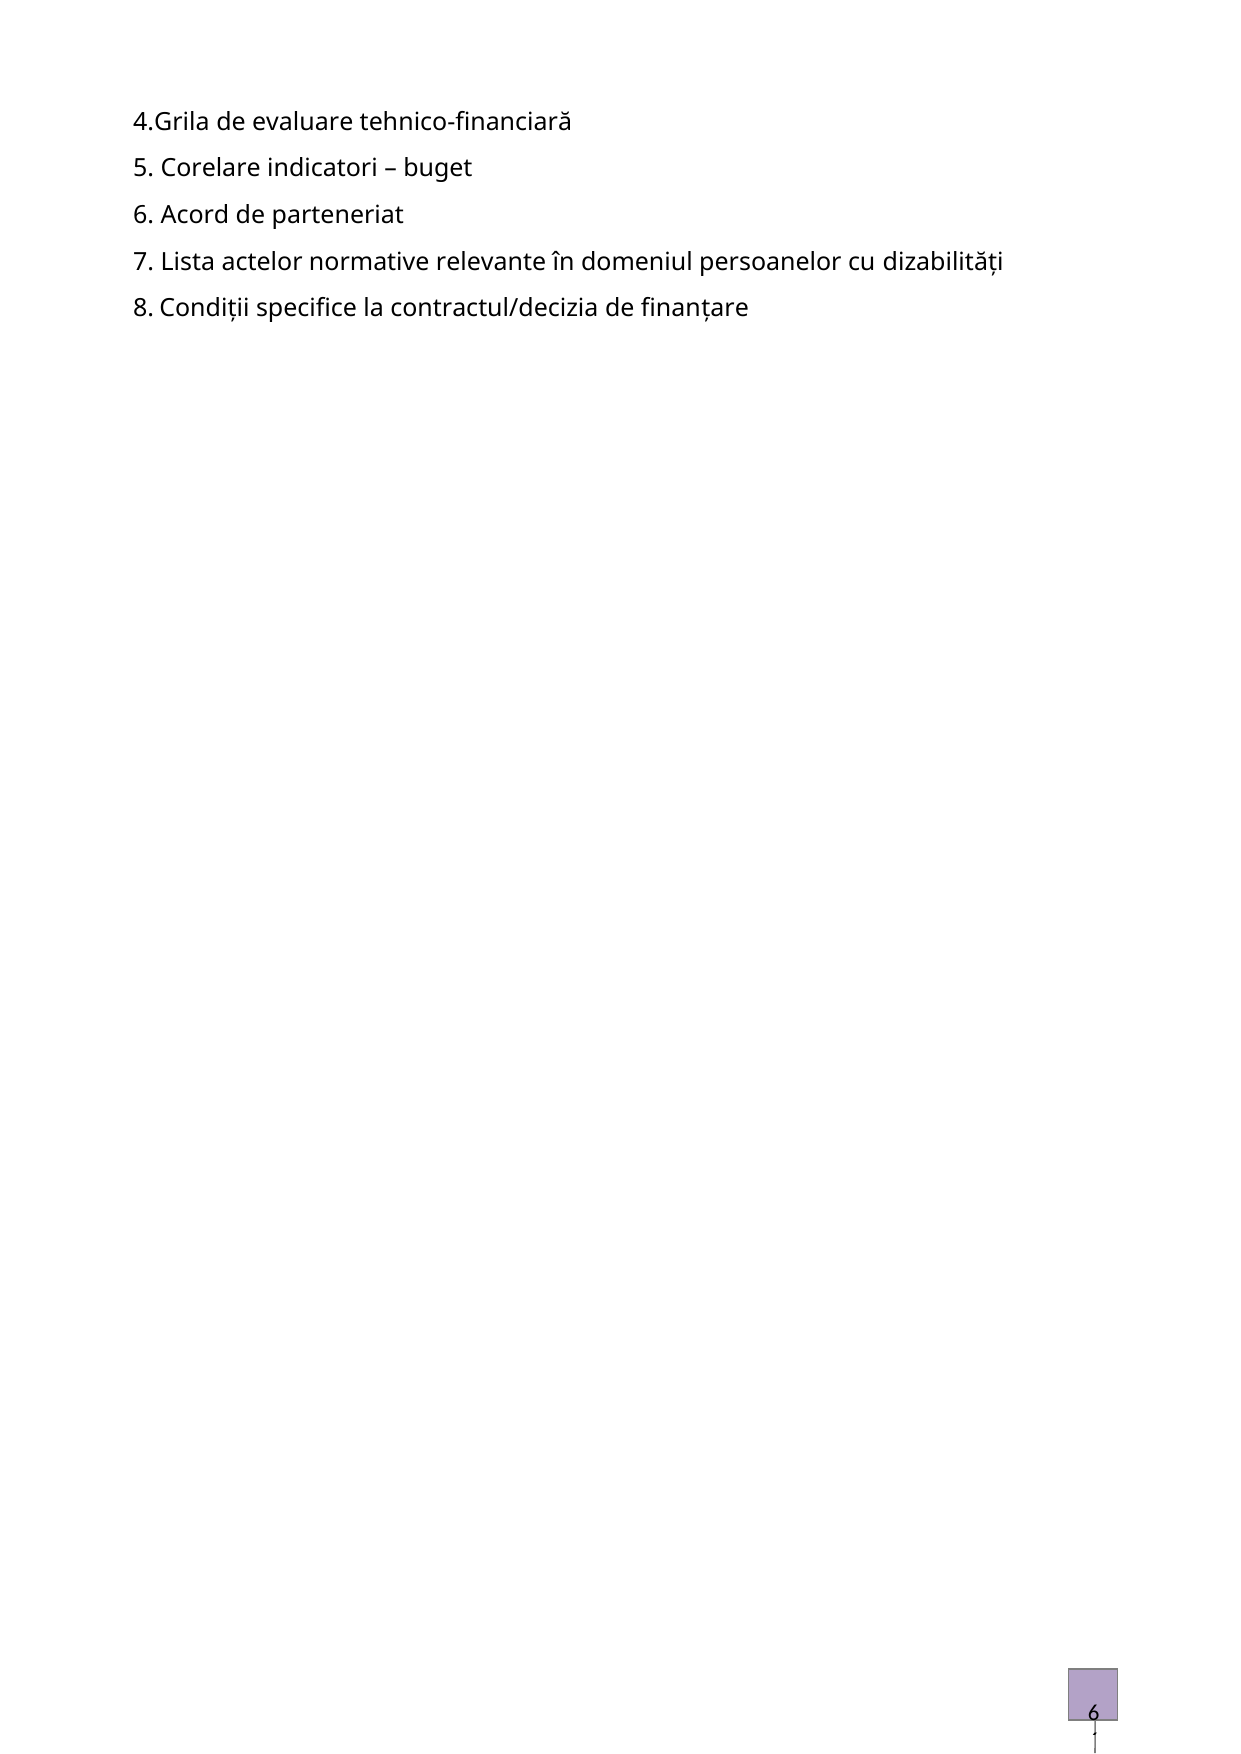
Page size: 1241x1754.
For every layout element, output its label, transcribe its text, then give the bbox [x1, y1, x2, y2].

text 7. Lista actelor normative relevante în domeniul persoanelor cu dizabilități [133, 243, 1122, 277]
text 6. Acord de parteneriat [133, 197, 1122, 231]
text 8. Condiții specifice la contractul/decizia de finanțare [133, 290, 1122, 324]
text 4.Grila de evaluare tehnico-financiară [133, 103, 1122, 137]
text 5. Corelare indicatori – buget [133, 150, 1122, 184]
